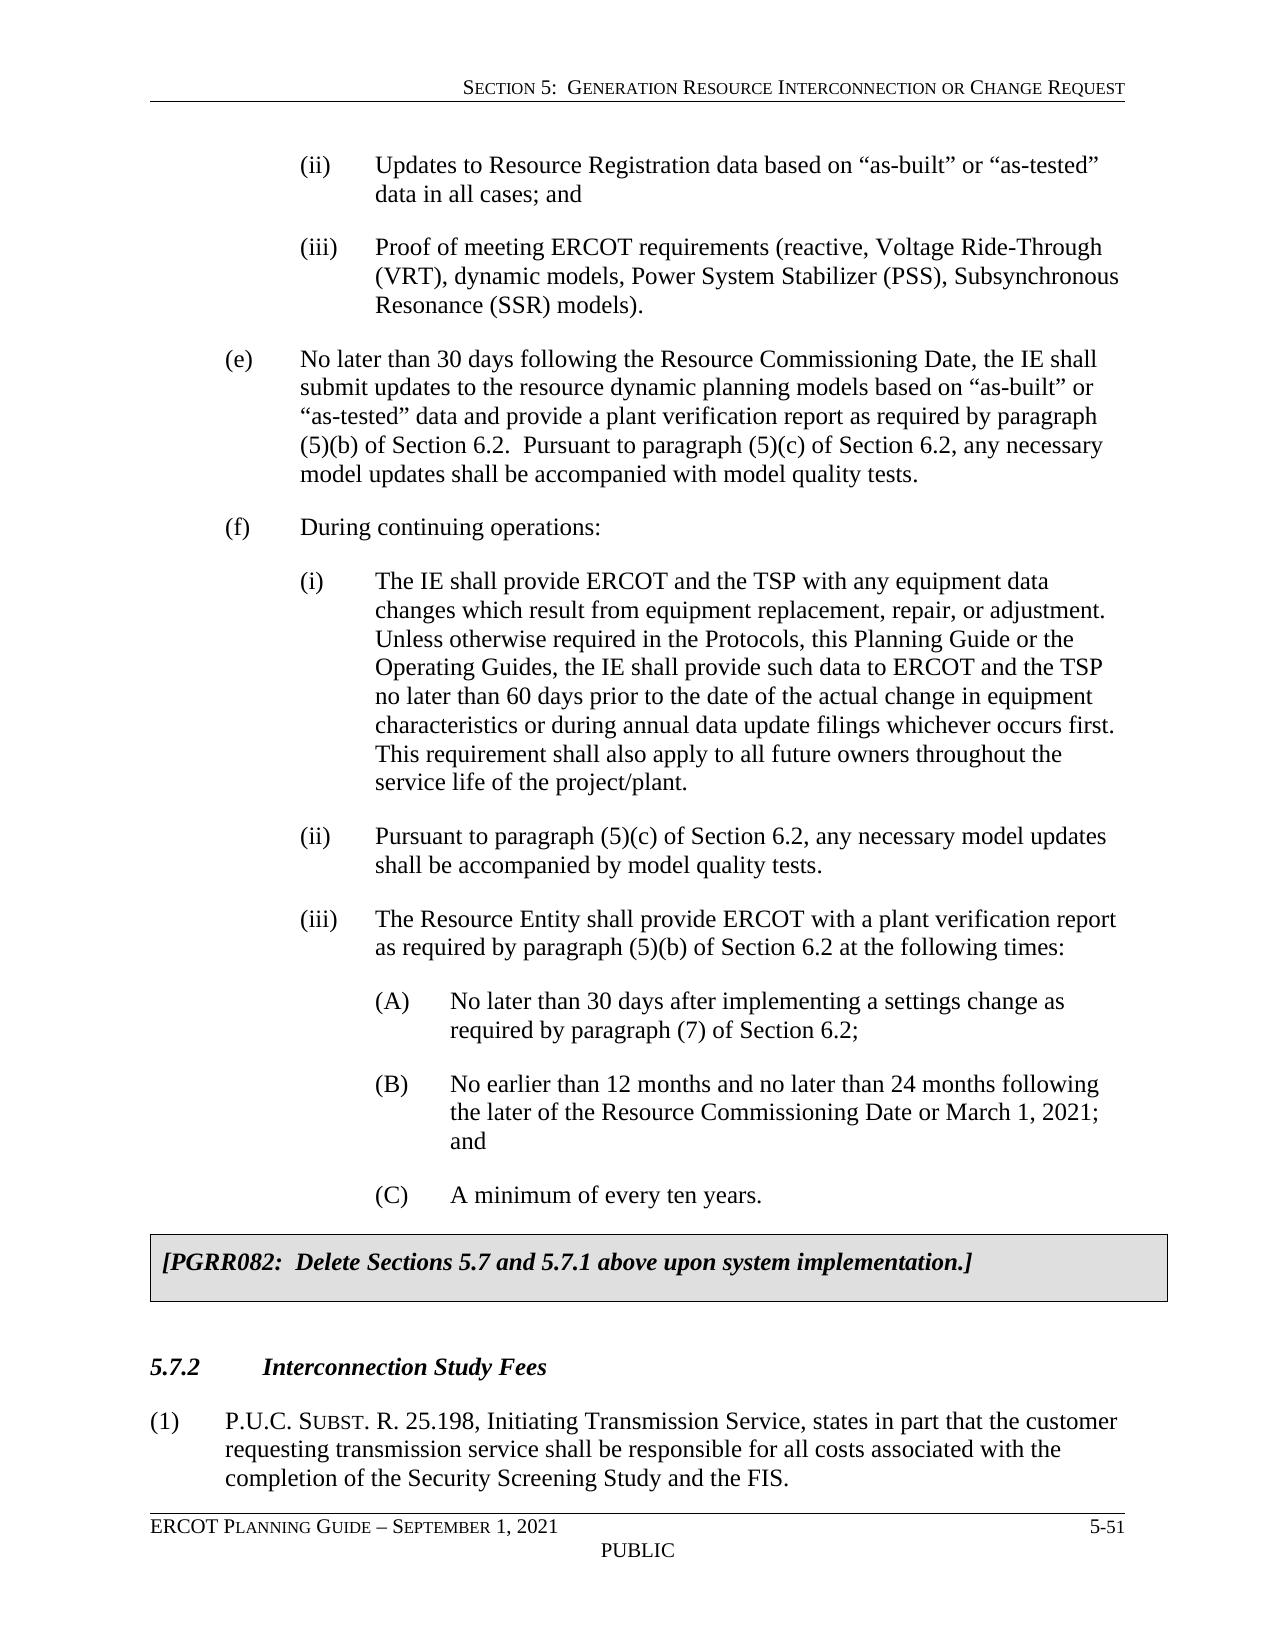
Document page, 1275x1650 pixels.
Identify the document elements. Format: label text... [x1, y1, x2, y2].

list (A) No later than 30 days after implementing a settings change as required by paragraph (7) of Section 6.2; [375, 986, 1125, 1044]
text (1) P.U.C. Subst. R. 25.198, Initiating Transmission Service, states in part that the customer requesting transmission service shall be responsible for all costs associated with the completion of the Security Screening Study and the FIS. [150, 1406, 1125, 1492]
list (iii) The Resource Entity shall provide ERCOT with a plant verification report as required by paragraph (5)(b) of Section 6.2 at the following times: [300, 904, 1125, 961]
list (B) No earlier than 12 months and no later than 24 months following the later of the Resource Commissioning Date or March 1, 2021; and [375, 1069, 1125, 1155]
list (i) The IE shall provide ERCOT and the TSP with any equipment data changes which result from equipment replacement, repair, or adjustment. Unless otherwise required in the Protocols, this Planning Guide or the Operating Guides, the IE shall provide such data to ERCOT and the TSP no later than 60 days prior to the date of the actual change in equipment characteristics or during annual data update filings whichever occurs first. This requirement shall also apply to all future owners throughout the service life of the project/plant. [300, 566, 1125, 796]
text 5.7.2 Interconnection Study Fees [150, 1352, 1125, 1381]
list (f) During continuing operations: [225, 512, 1125, 541]
list (C) A minimum of every ten years. [375, 1180, 1125, 1209]
table_header [PGRR082: Delete Sections 5.7 and 5.7.1 above upon system implementation.] [151, 1235, 1167, 1301]
list (iii) Proof of meeting ERCOT requirements (reactive, Voltage Ride-Through (VRT), dynamic models, Power System Stabilizer (PSS), Subsynchronous Resonance (SSR) models). [300, 232, 1125, 319]
list (ii) Updates to Resource Registration data based on “as-built” or “as-tested” data in all cases; and [300, 150, 1125, 207]
list (ii) Pursuant to paragraph (5)(c) of Section 6.2, any necessary model updates shall be accompanied by model quality tests. [300, 821, 1125, 879]
list (e) No later than 30 days following the Resource Commissioning Date, the IE shall submit updates to the resource dynamic planning models based on “as-built” or “as-tested” data and provide a plant verification report as required by paragraph (5)(b) of Section 6.2. Pursuant to paragraph (5)(c) of Section 6.2, any necessary model updates shall be accompanied with model quality tests. [225, 344, 1125, 487]
